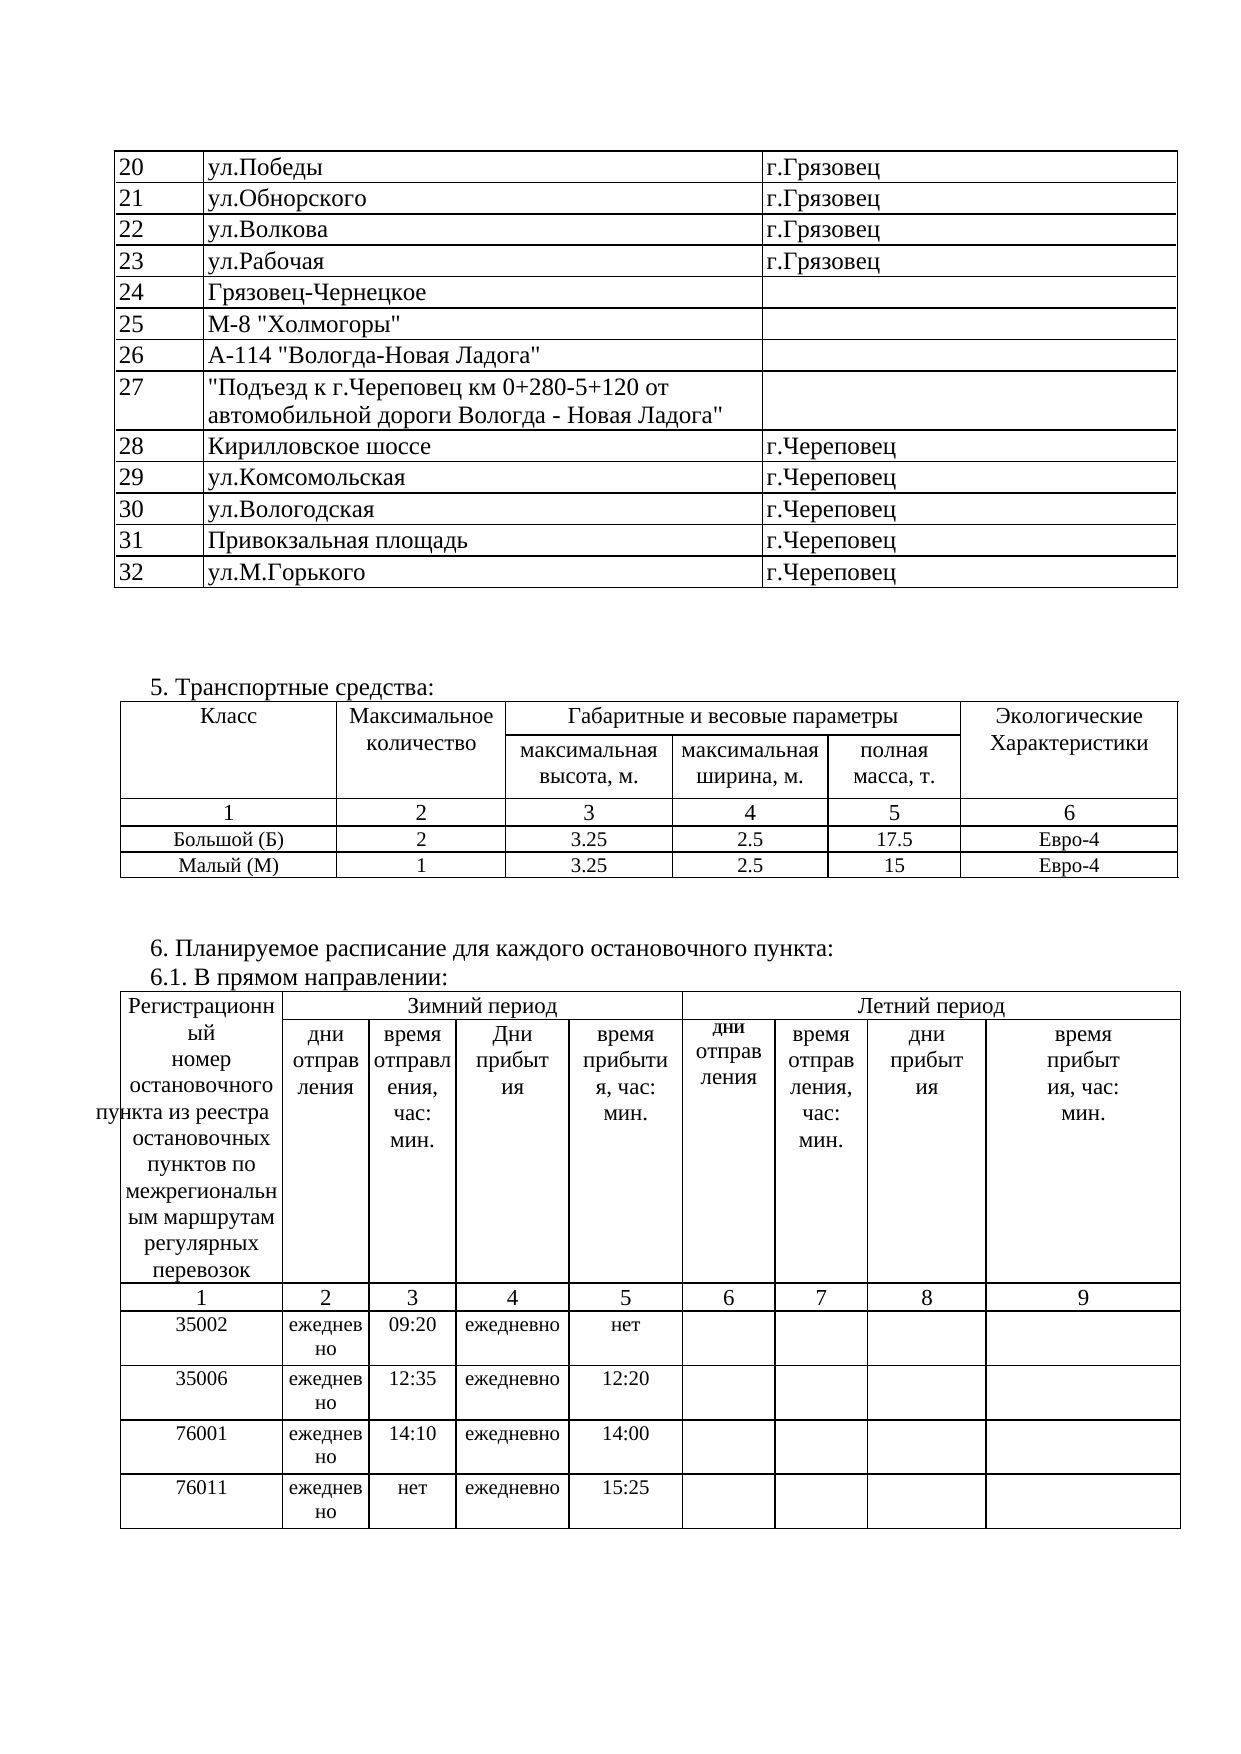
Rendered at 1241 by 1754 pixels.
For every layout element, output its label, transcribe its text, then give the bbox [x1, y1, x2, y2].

table_cell 5 [570, 1284, 682, 1310]
table_cell 12:20 [570, 1366, 682, 1419]
table_cell 1 [121, 799, 336, 825]
table_cell 76011 [121, 1475, 282, 1528]
table_cell полная масса, т. [829, 736, 960, 797]
table_cell 2.5 [673, 827, 827, 851]
table_cell ежедневно [283, 1366, 368, 1419]
table_header Максимальное количество [337, 702, 505, 797]
table_header Зимний период [283, 992, 682, 1019]
table_cell 21 [115, 183, 203, 213]
table_cell 14:10 [370, 1421, 455, 1473]
table_cell 6 [961, 799, 1177, 825]
table_cell М-8 "Холмогоры" [204, 309, 762, 339]
table_cell [683, 1475, 774, 1528]
table_cell [683, 1421, 774, 1473]
table_cell 5 [829, 799, 960, 825]
table_cell 8 [868, 1284, 985, 1310]
table_cell [868, 1366, 985, 1419]
table_cell 9 [987, 1284, 1180, 1310]
table_cell 7 [776, 1284, 867, 1310]
table_header Класс [121, 702, 336, 797]
table_cell [868, 1421, 985, 1473]
table_cell ежедневно [283, 1475, 368, 1528]
table_cell 12:35 [370, 1366, 455, 1419]
table_cell 3.25 [506, 827, 672, 851]
table_cell время прибыт ия, час: мин. [987, 1020, 1180, 1282]
table_cell г.Череповец [763, 461, 1177, 492]
text 6. Планируемое расписание для каждого остановочного пункта: [150, 933, 1090, 962]
text 6.1. В прямом направлении: [150, 962, 1090, 991]
table_cell 25 [115, 308, 203, 339]
text 5. Транспортные средства: [150, 672, 1090, 701]
table_cell ул.Комсомольская [204, 462, 762, 492]
table_cell г.Череповец [763, 524, 1177, 555]
table_header Экологические Характеристики [961, 702, 1177, 797]
table_cell нет [370, 1475, 455, 1528]
table_cell 15:25 [570, 1475, 682, 1528]
table_cell дни отправ ления [283, 1020, 368, 1282]
table_cell [987, 1312, 1180, 1364]
table_cell г.Грязовец [763, 244, 1177, 276]
table_cell Грязовец-Чернецкое [204, 277, 762, 307]
table_cell г.Грязовец [763, 152, 1177, 181]
table_cell 14:00 [570, 1421, 682, 1473]
table_cell 17.5 [829, 827, 960, 851]
table_cell [763, 339, 1177, 370]
table_cell [987, 1421, 1180, 1473]
table_cell время отправл ения, час: мин. [370, 1020, 455, 1282]
table_cell [868, 1475, 985, 1528]
table_header Летний период [683, 992, 1180, 1019]
table_cell [776, 1475, 867, 1528]
table_cell 35002 [121, 1312, 282, 1364]
table_cell 28 [115, 430, 203, 461]
table_cell ул.Победы [204, 152, 762, 181]
table_cell [776, 1312, 867, 1364]
table_cell 1 [337, 853, 505, 877]
table_cell ул.Обнорского [204, 183, 762, 213]
table_cell Малый (М) [121, 853, 336, 877]
table_cell ул.Волкова [204, 215, 762, 244]
table_cell нет [570, 1312, 682, 1364]
table_cell 2 [283, 1284, 368, 1310]
table_cell [683, 1366, 774, 1419]
table_cell г.Грязовец [763, 181, 1177, 213]
table_cell ул.М.Горького [204, 557, 762, 587]
table_cell Дни прибыт ия [457, 1020, 568, 1282]
table_cell 3 [370, 1284, 455, 1310]
table_cell [776, 1421, 867, 1473]
table_cell [776, 1366, 867, 1419]
table_cell 2.5 [673, 853, 827, 877]
table_cell время отправ ления, час: мин. [776, 1020, 867, 1282]
table_cell ДНИ отправ ления [683, 1020, 774, 1282]
table_cell Большой (Б) [121, 827, 336, 851]
table_cell 2 [337, 799, 505, 825]
table_cell Евро-4 [961, 853, 1177, 877]
table_cell 6 [683, 1284, 774, 1310]
table_cell ул.Рабочая [204, 246, 762, 276]
table_cell г.Череповец [763, 429, 1177, 461]
table_cell ежедневно [457, 1366, 568, 1419]
table_cell максимальная ширина, м. [673, 736, 827, 797]
table_cell 26 [115, 340, 203, 370]
table_cell [987, 1366, 1180, 1419]
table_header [121, 992, 282, 1282]
table_cell ежедневно [283, 1421, 368, 1473]
table_cell ежедневно [283, 1312, 368, 1364]
table_cell [683, 1312, 774, 1364]
table_cell 22 [115, 214, 203, 244]
table_cell ежедневно [457, 1421, 568, 1473]
table_cell ул.Вологодская [204, 494, 762, 524]
table_cell дни прибыт ия [868, 1020, 985, 1282]
table_cell 1 [121, 1284, 282, 1310]
table_cell 15 [829, 853, 960, 877]
table_cell максимальная высота, м. [506, 736, 672, 797]
table_cell 23 [115, 245, 203, 276]
table_cell 76001 [121, 1421, 282, 1473]
table_cell 32 [115, 556, 203, 587]
table_cell 4 [457, 1284, 568, 1310]
table_cell 09:20 [370, 1312, 455, 1364]
table_cell [987, 1475, 1180, 1528]
table_cell 3.25 [506, 853, 672, 877]
table_cell ежедневно [457, 1475, 568, 1528]
table_cell Привокзальная площадь [204, 525, 762, 555]
table_cell 35006 [121, 1366, 282, 1419]
table_cell А-114 "Вологда-Новая Ладога" [204, 340, 762, 370]
table_cell [763, 370, 1177, 429]
table_cell "Подъезд к г.Череповец км 0+280-5+120 от автомобильной дороги Вологда - Новая Ладога" [204, 372, 762, 429]
table_cell ежедневно [457, 1312, 568, 1364]
table_cell Евро-4 [961, 827, 1177, 851]
table_cell [763, 276, 1177, 307]
table_cell 3 [506, 799, 672, 825]
table_cell [763, 307, 1177, 339]
table_cell 27 [115, 371, 203, 429]
table_cell 30 [115, 493, 203, 524]
table_cell [868, 1312, 985, 1364]
table_cell г.Череповец [763, 555, 1177, 587]
table_cell г.Череповец [763, 492, 1177, 524]
table_cell 31 [115, 525, 203, 555]
table_cell г.Грязовец [763, 213, 1177, 244]
table_header Габаритные и весовые параметры [506, 702, 960, 734]
table_cell 4 [673, 799, 827, 825]
table_cell время прибыти я, час: мин. [570, 1020, 682, 1282]
table_cell 20 [115, 152, 203, 181]
table_cell Кирилловское шоссе [204, 431, 762, 461]
table_cell 24 [115, 277, 203, 307]
table_cell 2 [337, 827, 505, 851]
table_cell 29 [115, 462, 203, 492]
